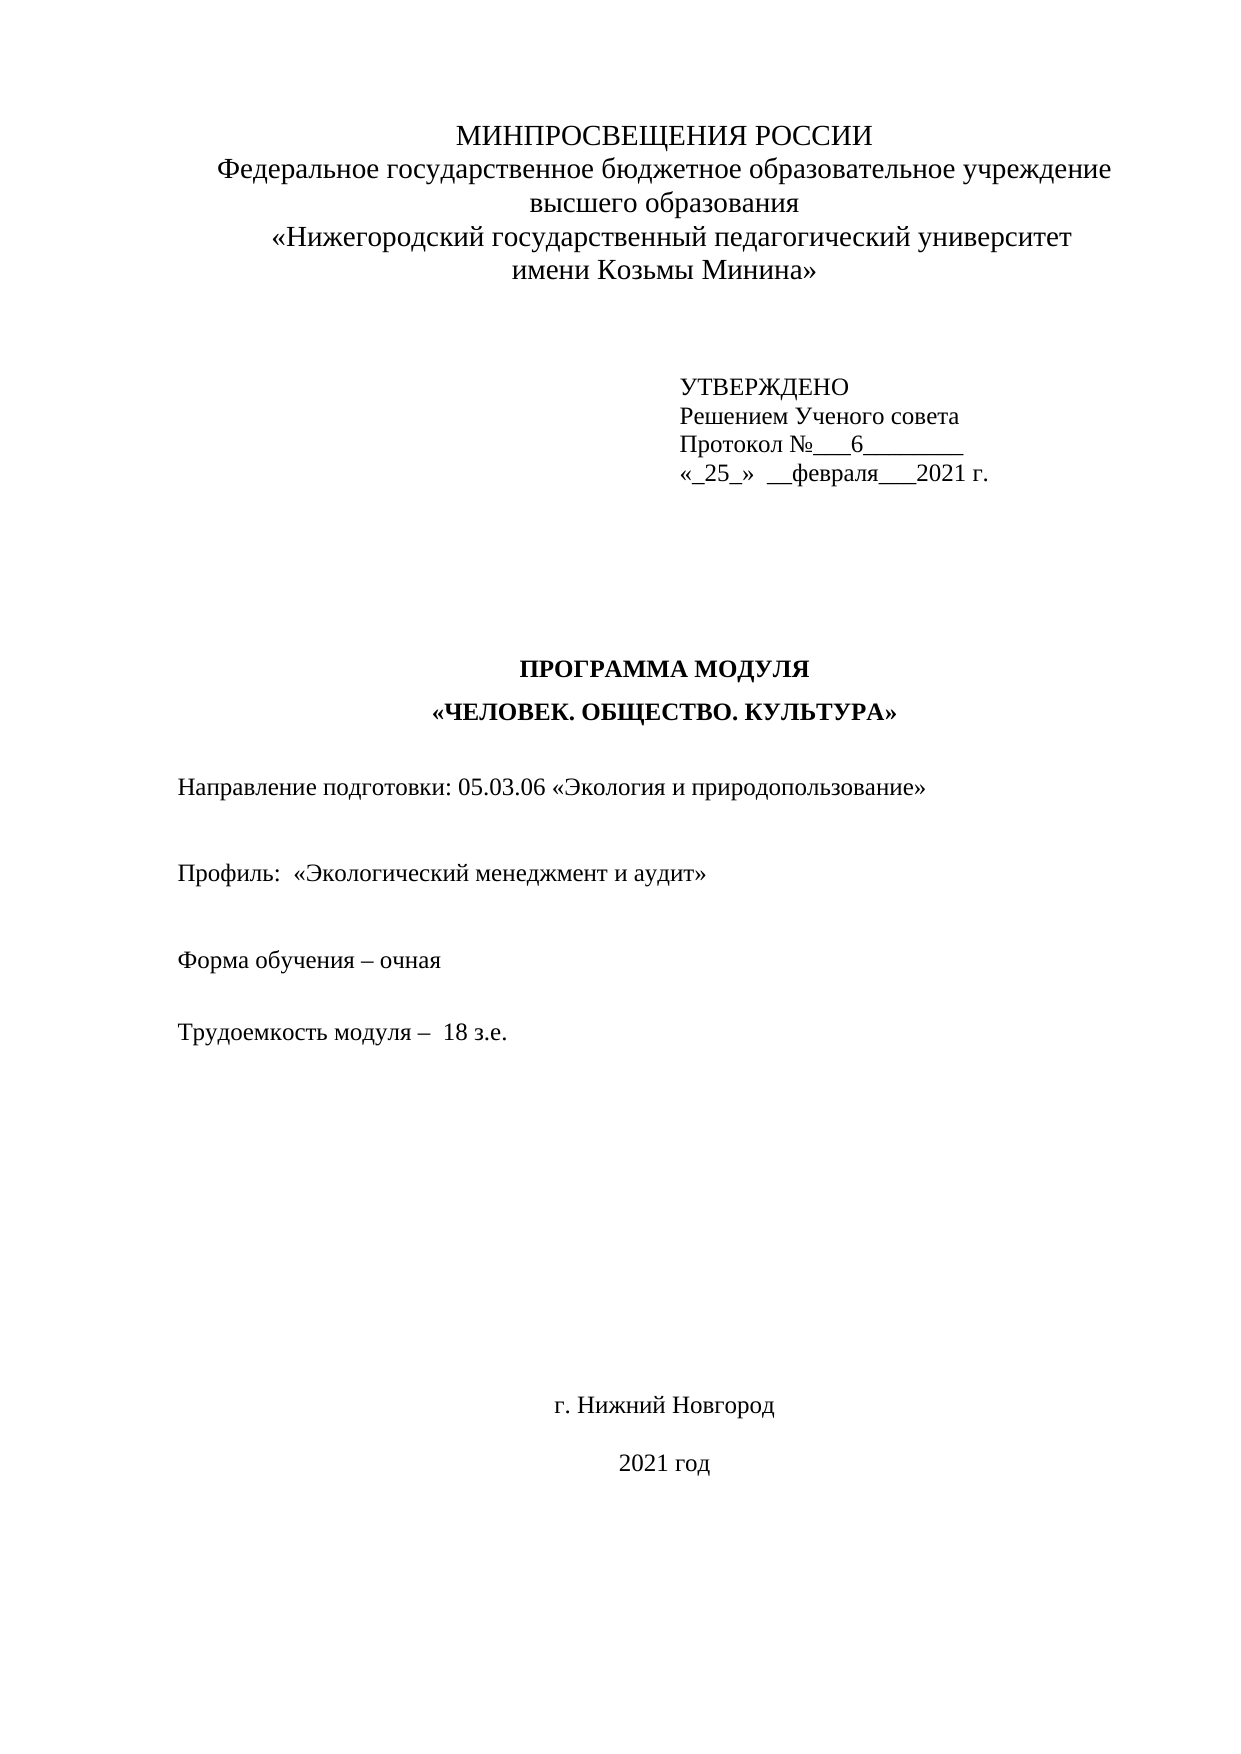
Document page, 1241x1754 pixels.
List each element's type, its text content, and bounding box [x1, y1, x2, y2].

text МИНПРОСВЕЩЕНИЯ РОССИИ [177, 118, 1152, 152]
text Профиль: «Экологический менеджмент и аудит» [177, 858, 1152, 887]
text Трудоемкость модуля – 18 з.е. [177, 1017, 1152, 1045]
text УТВЕРЖДЕНО [679, 372, 1152, 401]
text 2021 год [177, 1448, 1152, 1477]
text Решением Ученого совета [679, 401, 1152, 429]
text «ЧЕЛОВЕК. ОБЩЕСТВО. КУЛЬТУРА» [177, 697, 1152, 726]
text «_25_» __февраля___2021 г. [679, 458, 1152, 487]
text г. Нижний Новгород [177, 1390, 1152, 1419]
text программа модуля [177, 654, 1152, 682]
text Протокол №___6________ [679, 429, 1152, 458]
text «Нижегородский государственный педагогический университет [177, 219, 1152, 252]
text Федеральное государственное бюджетное образовательное учреждение [177, 152, 1152, 185]
text высшего образования [177, 185, 1152, 219]
text Направление подготовки: 05.03.06 «Экология и природопользование» [177, 772, 1152, 801]
text Форма обучения – очная [177, 945, 1152, 973]
text имени Козьмы Минина» [177, 252, 1152, 286]
